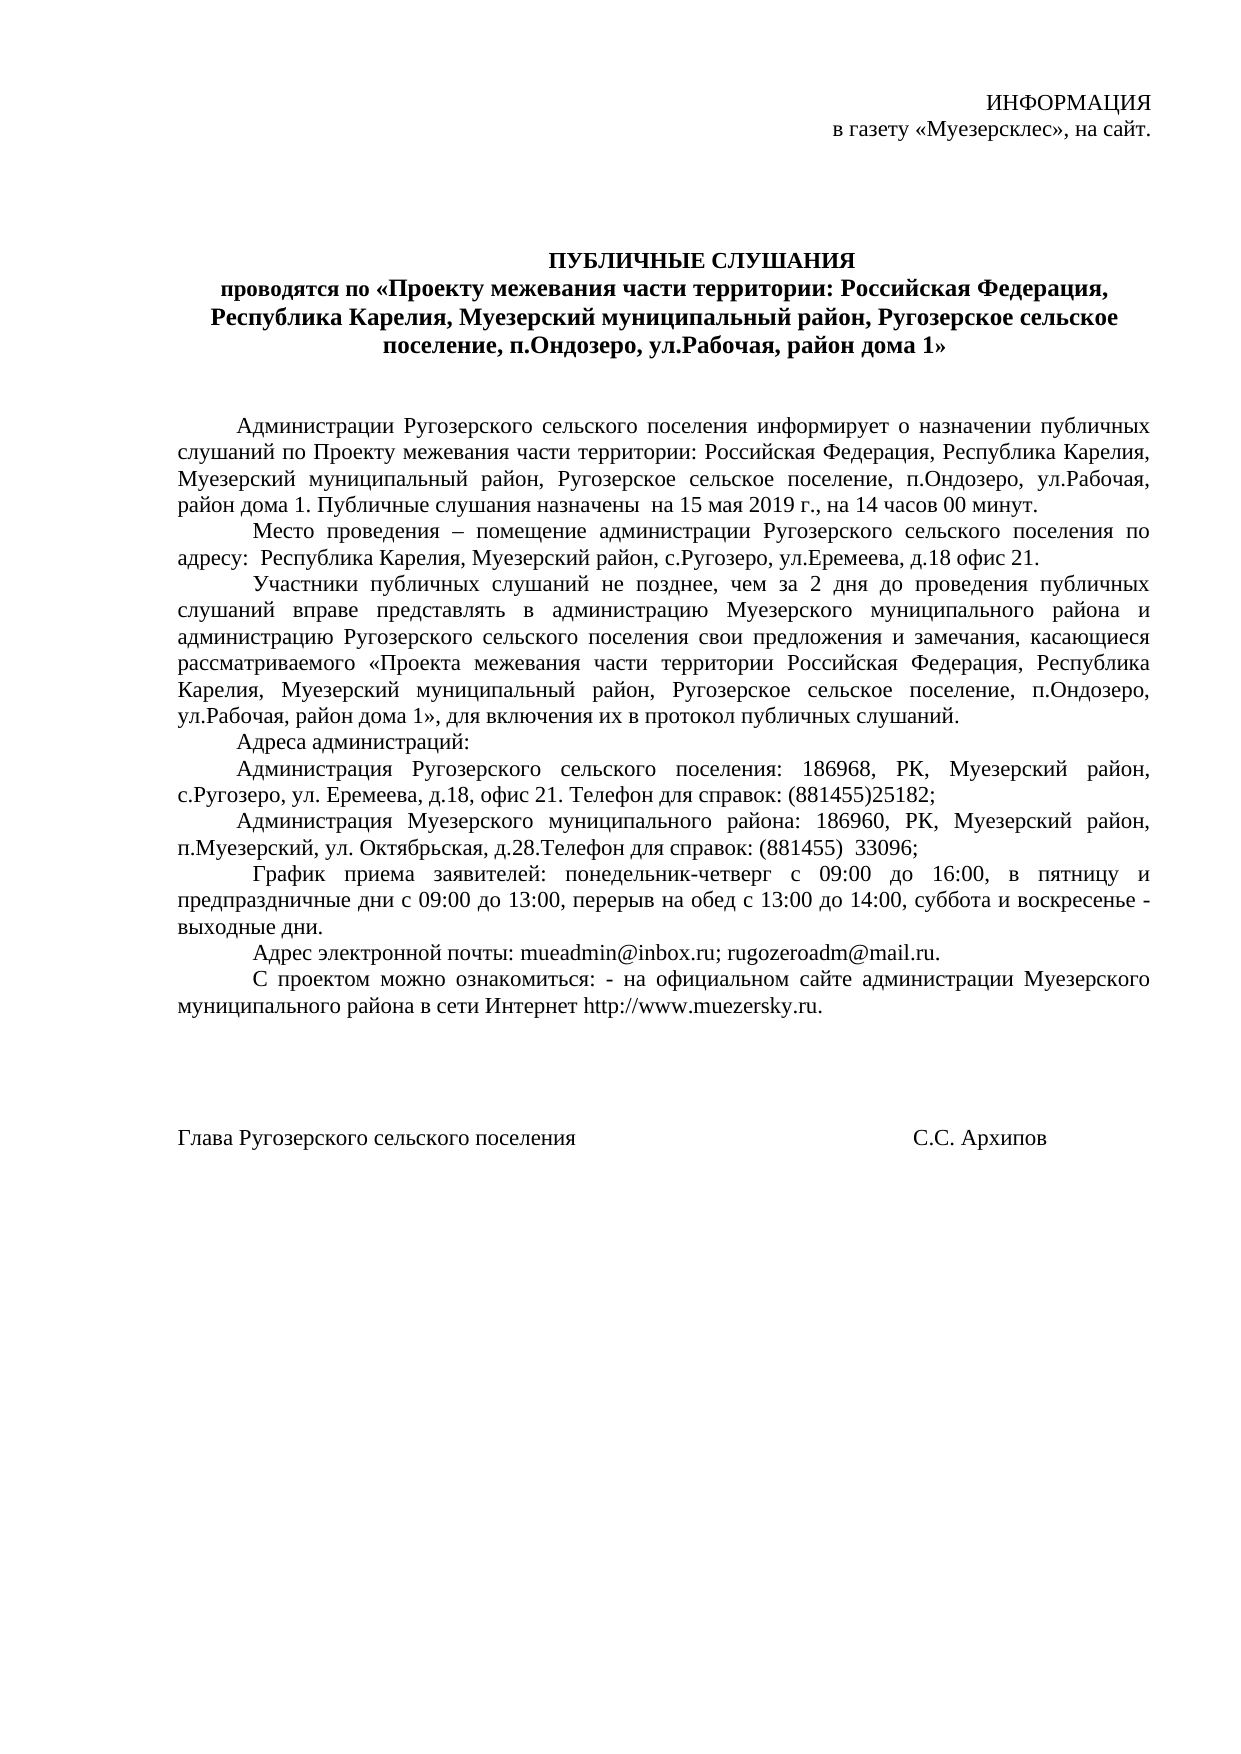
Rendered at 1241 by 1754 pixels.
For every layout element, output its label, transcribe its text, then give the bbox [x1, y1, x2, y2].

text Адрес электронной почты: mueadmin@inbox.ru; rugozeroadm@mail.ru. [177, 939, 1152, 966]
text Администрация Муезерского муниципального района: 186960, РК, Муезерский район, п.Муезерский, ул. Октябрьская, д.28.Телефон для справок: (881455) 33096; [177, 807, 1152, 860]
text ПУБЛИЧНЫЕ СЛУШАНИЯ [177, 247, 1152, 273]
text ИНФОРМАЦИЯ [177, 89, 1152, 115]
text График приема заявителей: понедельник-четверг с 09:00 до 16:00, в пятницу и предпраздничные дни с 09:00 до 13:00, перерыв на обед с 13:00 до 14:00, суббота и воскресенье - выходные дни. [177, 860, 1152, 939]
text Администрация Ругозерского сельского поселения: 186968, РК, Муезерский район, с.Ругозеро, ул. Еремеева, д.18, офис 21. Телефон для справок: (881455)25182; [177, 755, 1152, 807]
text С проектом можно ознакомиться: - на официальном сайте администрации Муезерского муниципального района в сети Интернет http://www.muezersky.ru. [177, 966, 1152, 1018]
text Администрации Ругозерского сельского поселения информирует о назначении публичных слушаний по Проекту межевания части территории: Российская Федерация, Республика Карелия, Муезерский муниципальный район, Ругозерское сельское поселение, п.Ондозеро, ул.Рабочая, район дома 1. Публичные слушания назначены на 15 мая 2019 г., на 14 часов 00 минут. [177, 412, 1152, 517]
text Участники публичных слушаний не позднее, чем за 2 дня до проведения публичных слушаний вправе представлять в администрацию Муезерского муниципального района и администрацию Ругозерского сельского поселения свои предложения и замечания, касающиеся рассматриваемого «Проекта межевания части территории Российская Федерация, Республика Карелия, Муезерский муниципальный район, Ругозерское сельское поселение, п.Ондозеро, ул.Рабочая, район дома 1», для включения их в протокол публичных слушаний. [177, 570, 1152, 728]
text Место проведения – помещение администрации Ругозерского сельского поселения по адресу: Республика Карелия, Муезерский район, с.Ругозеро, ул.Еремеева, д.18 офис 21. [177, 517, 1152, 570]
text в газету «Муезерсклес», на сайт. [177, 115, 1152, 141]
text проводятся по «Проекту межевания части территории: Российская Федерация, Республика Карелия, Муезерский муниципальный район, Ругозерское сельское поселение, п.Ондозеро, ул.Рабочая, район дома 1» [177, 273, 1152, 359]
text Адреса администраций: [177, 728, 1152, 755]
text Глава Ругозерского сельского поселения С.С. Архипов [177, 1124, 1152, 1150]
